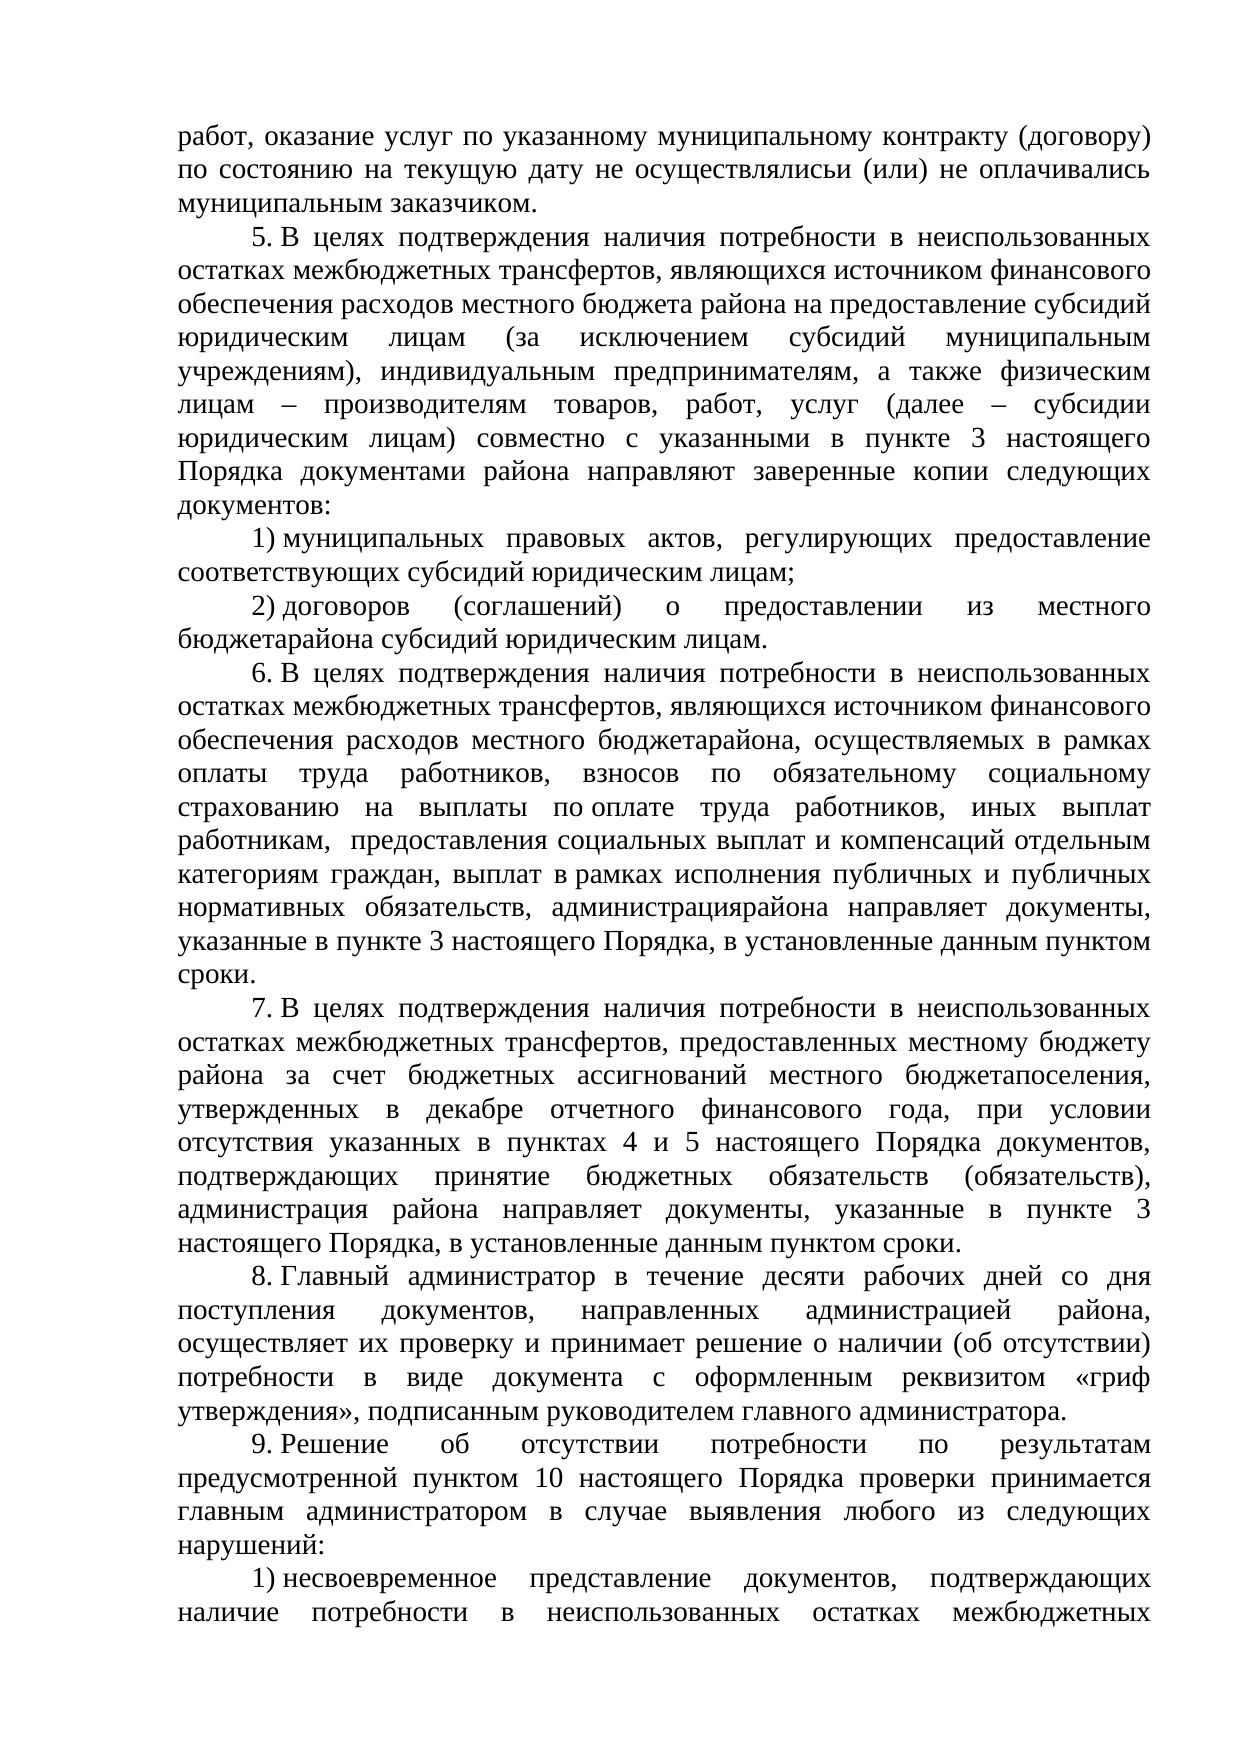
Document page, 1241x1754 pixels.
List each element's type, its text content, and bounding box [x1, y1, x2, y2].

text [177, 1560, 1152, 1627]
text 8. Главный администратор в течение десяти рабочих дней со дня поступления документов, направленных администрацией района, осуществляет их проверку и принимает решение о наличии (об отсутствии) потребности в виде документа с оформленным реквизитом «гриф утверждения», подписанным руководителем главного администратора. [177, 1258, 1152, 1426]
text 1) муниципальных правовых актов, регулирующих предоставление соответствующих субсидий юридическим лицам; [177, 521, 1152, 588]
text 2) договоров (соглашений) о предоставлении из местного бюджетарайона субсидий юридическим лицам. [177, 588, 1152, 655]
text 6. В целях подтверждения наличия потребности в неиспользованных остатках межбюджетных трансфертов, являющихся источником финансового обеспечения расходов местного бюджетарайона, осуществляемых в рамках оплаты труда работников, взносов по обязательному социальному страхованию на выплаты по оплате труда работников, иных выплат работникам, предоставления социальных выплат и компенсаций отдельным категориям граждан, выплат в рамках исполнения публичных и публичных нормативных обязательств, администрациярайона направляет документы, указанные в пункте 3 настоящего Порядка, в установленные данным пунктом сроки. [177, 655, 1152, 990]
text 5. В целях подтверждения наличия потребности в неиспользованных остатках межбюджетных трансфертов, являющихся источником финансового обеспечения расходов местного бюджета района на предоставление субсидий юридическим лицам (за исключением субсидий муниципальным учреждениям), индивидуальным предпринимателям, а также физическим лицам – производителям товаров, работ, услуг (далее – субсидии юридическим лицам) совместно с указанными в пункте 3 настоящего Порядка документами района направляют заверенные копии следующих документов: [177, 219, 1152, 521]
text 7. В целях подтверждения наличия потребности в неиспользованных остатках межбюджетных трансфертов, предоставленных местному бюджету района за счет бюджетных ассигнований местного бюджетапоселения, утвержденных в декабре отчетного финансового года, при условии отсутствия указанных в пунктах 4 и 5 настоящего Порядка документов, подтверждающих принятие бюджетных обязательств (обязательств), администрация района направляет документы, указанные в пункте 3 настоящего Порядка, в установленные данным пунктом сроки. [177, 990, 1152, 1258]
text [177, 118, 1152, 219]
text 9. Решение об отсутствии потребности по результатам предусмотренной пунктом 10 настоящего Порядка проверки принимается главным администратором в случае выявления любого из следующих нарушений: [177, 1426, 1152, 1560]
